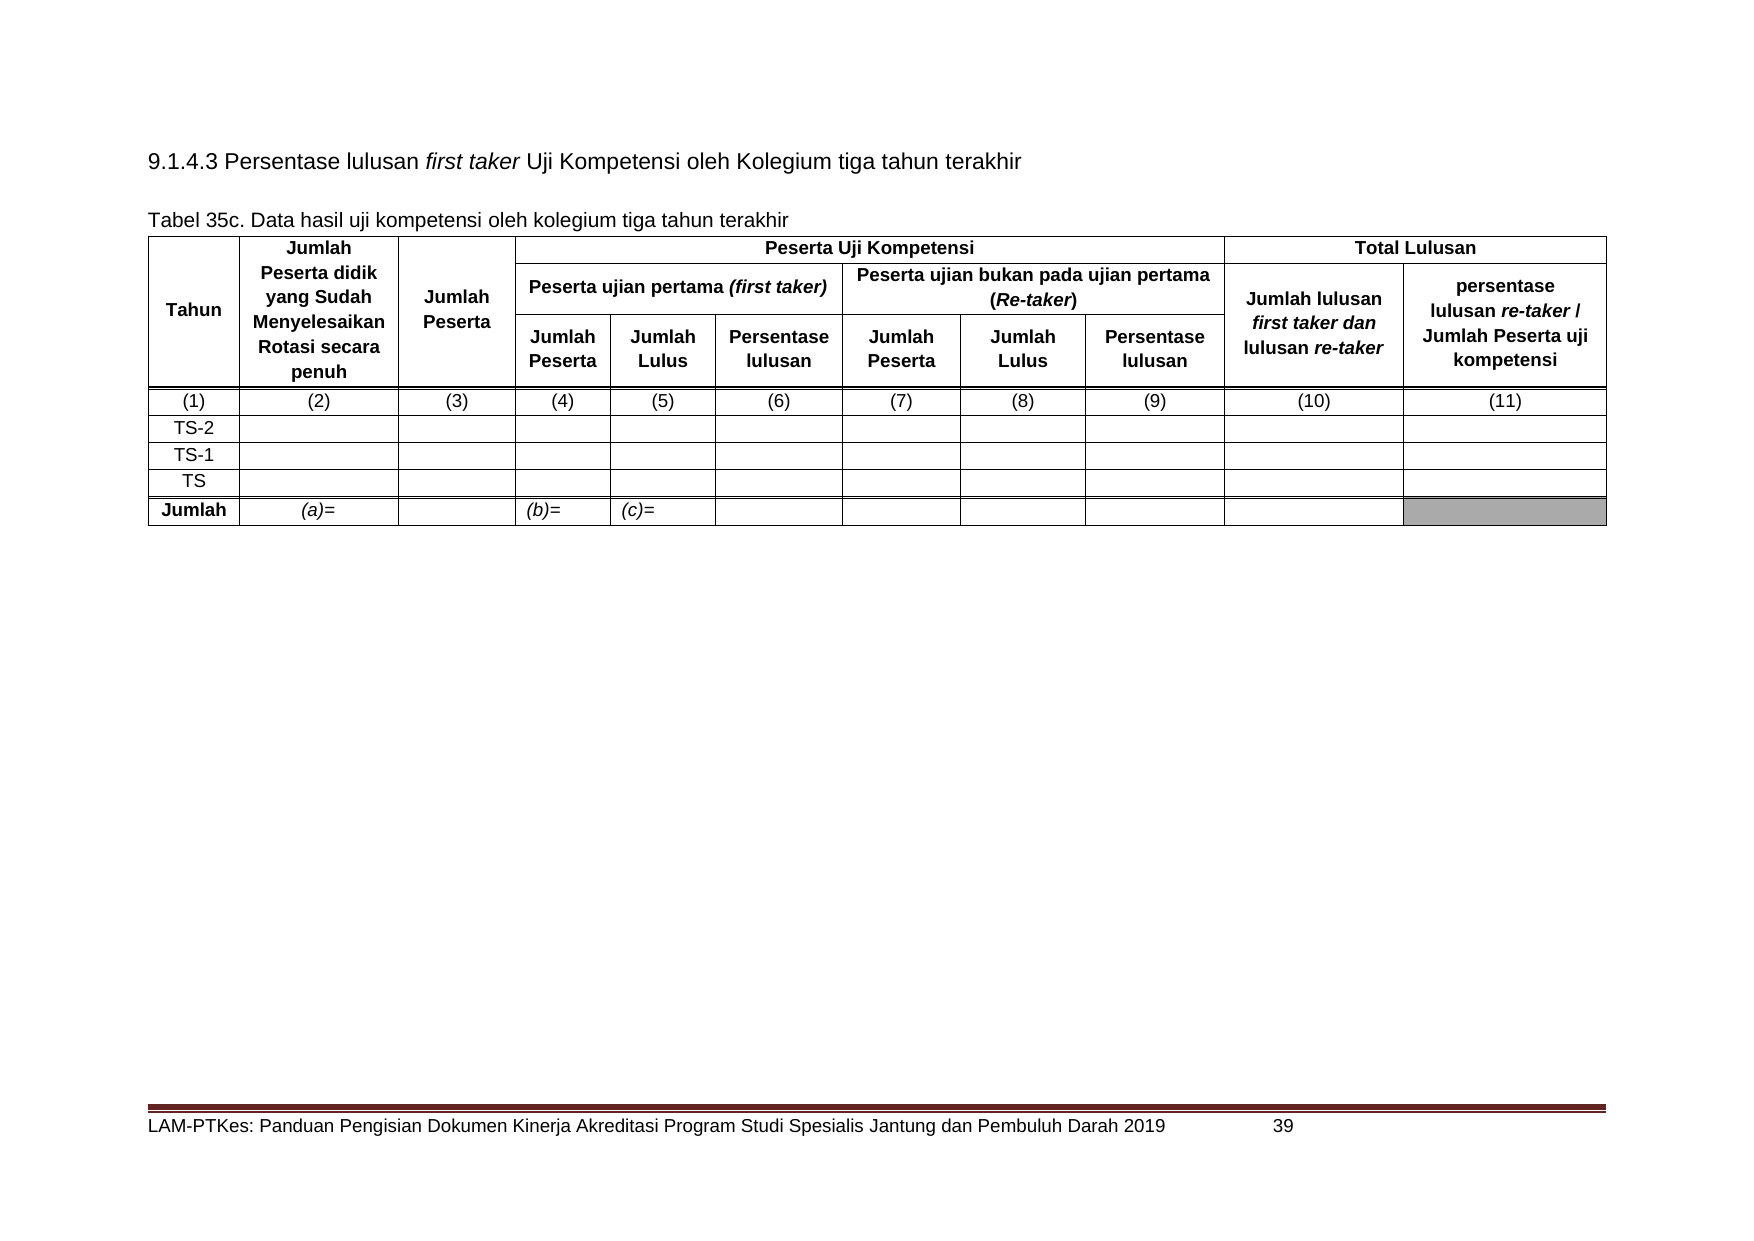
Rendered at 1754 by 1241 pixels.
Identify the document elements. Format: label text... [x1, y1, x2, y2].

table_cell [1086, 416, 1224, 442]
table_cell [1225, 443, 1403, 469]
text 9.1.4.3 Persentase lulusan first taker Uji Kompetensi oleh Kolegium tiga tahun terakhir [148, 148, 1606, 174]
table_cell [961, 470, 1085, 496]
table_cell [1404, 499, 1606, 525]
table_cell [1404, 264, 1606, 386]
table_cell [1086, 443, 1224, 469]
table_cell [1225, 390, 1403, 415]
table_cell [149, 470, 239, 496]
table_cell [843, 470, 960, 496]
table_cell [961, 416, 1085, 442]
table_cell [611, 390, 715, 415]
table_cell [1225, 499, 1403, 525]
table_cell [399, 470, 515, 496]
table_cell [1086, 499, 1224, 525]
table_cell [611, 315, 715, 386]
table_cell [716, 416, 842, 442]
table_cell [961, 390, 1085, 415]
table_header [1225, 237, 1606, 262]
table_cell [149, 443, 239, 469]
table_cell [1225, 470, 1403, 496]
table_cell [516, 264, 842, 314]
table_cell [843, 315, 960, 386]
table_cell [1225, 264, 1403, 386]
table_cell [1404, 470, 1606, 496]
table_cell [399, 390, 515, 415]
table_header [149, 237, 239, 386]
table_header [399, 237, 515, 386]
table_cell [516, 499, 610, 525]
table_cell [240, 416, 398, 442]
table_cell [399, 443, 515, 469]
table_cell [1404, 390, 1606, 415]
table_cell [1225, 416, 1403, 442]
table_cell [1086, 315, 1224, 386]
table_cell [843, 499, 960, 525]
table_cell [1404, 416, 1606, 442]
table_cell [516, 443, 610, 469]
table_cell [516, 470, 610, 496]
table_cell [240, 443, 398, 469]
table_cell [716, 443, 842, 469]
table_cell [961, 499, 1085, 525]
text Tabel 35c. Data hasil uji kompetensi oleh kolegium tiga tahun terakhir [148, 208, 1606, 232]
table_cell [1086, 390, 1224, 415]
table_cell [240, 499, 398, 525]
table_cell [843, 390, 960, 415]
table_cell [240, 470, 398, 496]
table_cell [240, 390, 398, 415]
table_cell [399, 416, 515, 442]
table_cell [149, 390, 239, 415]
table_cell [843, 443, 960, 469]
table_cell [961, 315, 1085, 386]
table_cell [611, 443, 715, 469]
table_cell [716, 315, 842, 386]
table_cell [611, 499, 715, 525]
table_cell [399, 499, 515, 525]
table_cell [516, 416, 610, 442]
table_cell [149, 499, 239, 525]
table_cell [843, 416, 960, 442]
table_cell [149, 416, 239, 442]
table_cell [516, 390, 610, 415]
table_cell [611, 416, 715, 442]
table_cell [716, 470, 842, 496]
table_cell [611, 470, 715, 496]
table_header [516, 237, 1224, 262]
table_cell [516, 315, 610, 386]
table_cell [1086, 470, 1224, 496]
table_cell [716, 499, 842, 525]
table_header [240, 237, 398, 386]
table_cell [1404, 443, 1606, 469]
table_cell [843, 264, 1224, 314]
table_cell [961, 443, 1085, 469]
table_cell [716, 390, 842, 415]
